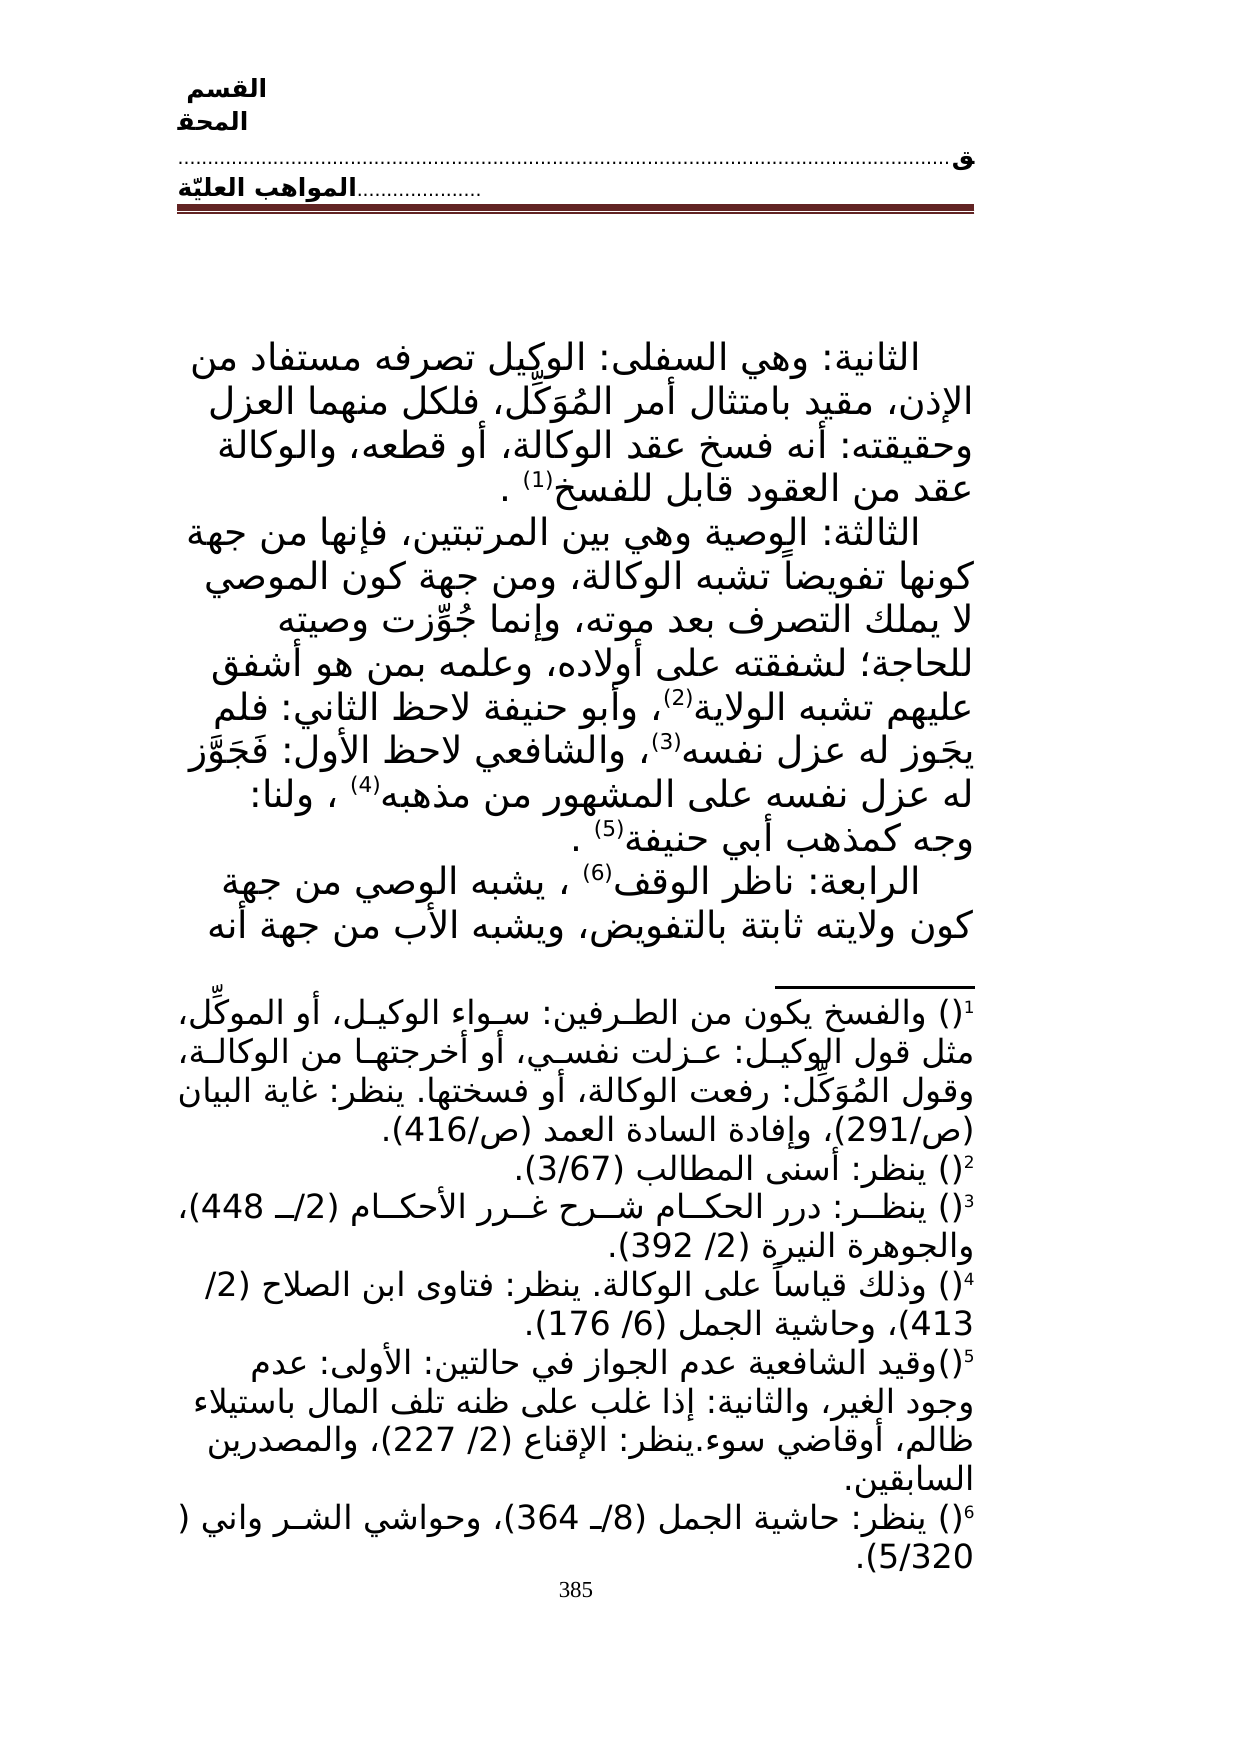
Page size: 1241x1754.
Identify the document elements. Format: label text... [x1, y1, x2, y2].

text الثانية: وهي السفلى: الوكيل تصرفه مستفاد من الإذن، مقيد بامتثال أمر المُوَكِّل، فلكل منهما العزل وحقيقته: أنه فسخ عقد الوكالة، أو قطعه، والوكالة عقد من العقود قابل للفسخ() . [177, 336, 974, 511]
text الرابعة: ناظر الوقف() ، يشبه الوصي من جهة كون ولايته ثابتة بالتفويض، ويشبه الأب من جهة أنه ليس لغيره سلطان على عزله، والوصي يتسلط الموصي على عزله في حياته بعد التفويض في الرجوع عن الوصية، ومن جهة أنه يتصرف في مال الله تعالى، فالتفويض أصله أن يكون منه، ولكنه أَذِن فيه للواقف فهي ولاية شرعية، ومن جهة أنه: إما منوط بصفة: كالرشد ونحوه وهي مستمرة: كالأبوة، وإما منوط بذاته: [كشرط]() النظر لزيد وهو مستمر فلا يفيد العزل، كما يفيدفي الأب، بخلاف الوكيل والوصي فإنه يقع ذلك العقد، أو يرفعه . انتهى كلام السبكي مُلَخَّصَاً من كتابه: تسريح الناظر في انعزال الناظر() انتهى(). [177, 860, 974, 947]
text الثالثة: الوصية وهي بين المرتبتين، فإنها من جهة كونها تفويضاً تشبه الوكالة، ومن جهة كون الموصي لا يملك التصرف بعد موته، وإنما جُوِّزت وصيته للحاجة؛ لشفقته على أولاده، وعلمه بمن هو أشفق عليهم تشبه الولاية()، وأبو حنيفة لاحظ الثاني: فلم يجَوز له عزل نفسه()، والشافعي لاحظ الأول: فَجَوَّز له عزل نفسه على المشهور من مذهبه() ، ولنا: وجه كمذهب أبي حنيفة() . [177, 511, 974, 860]
